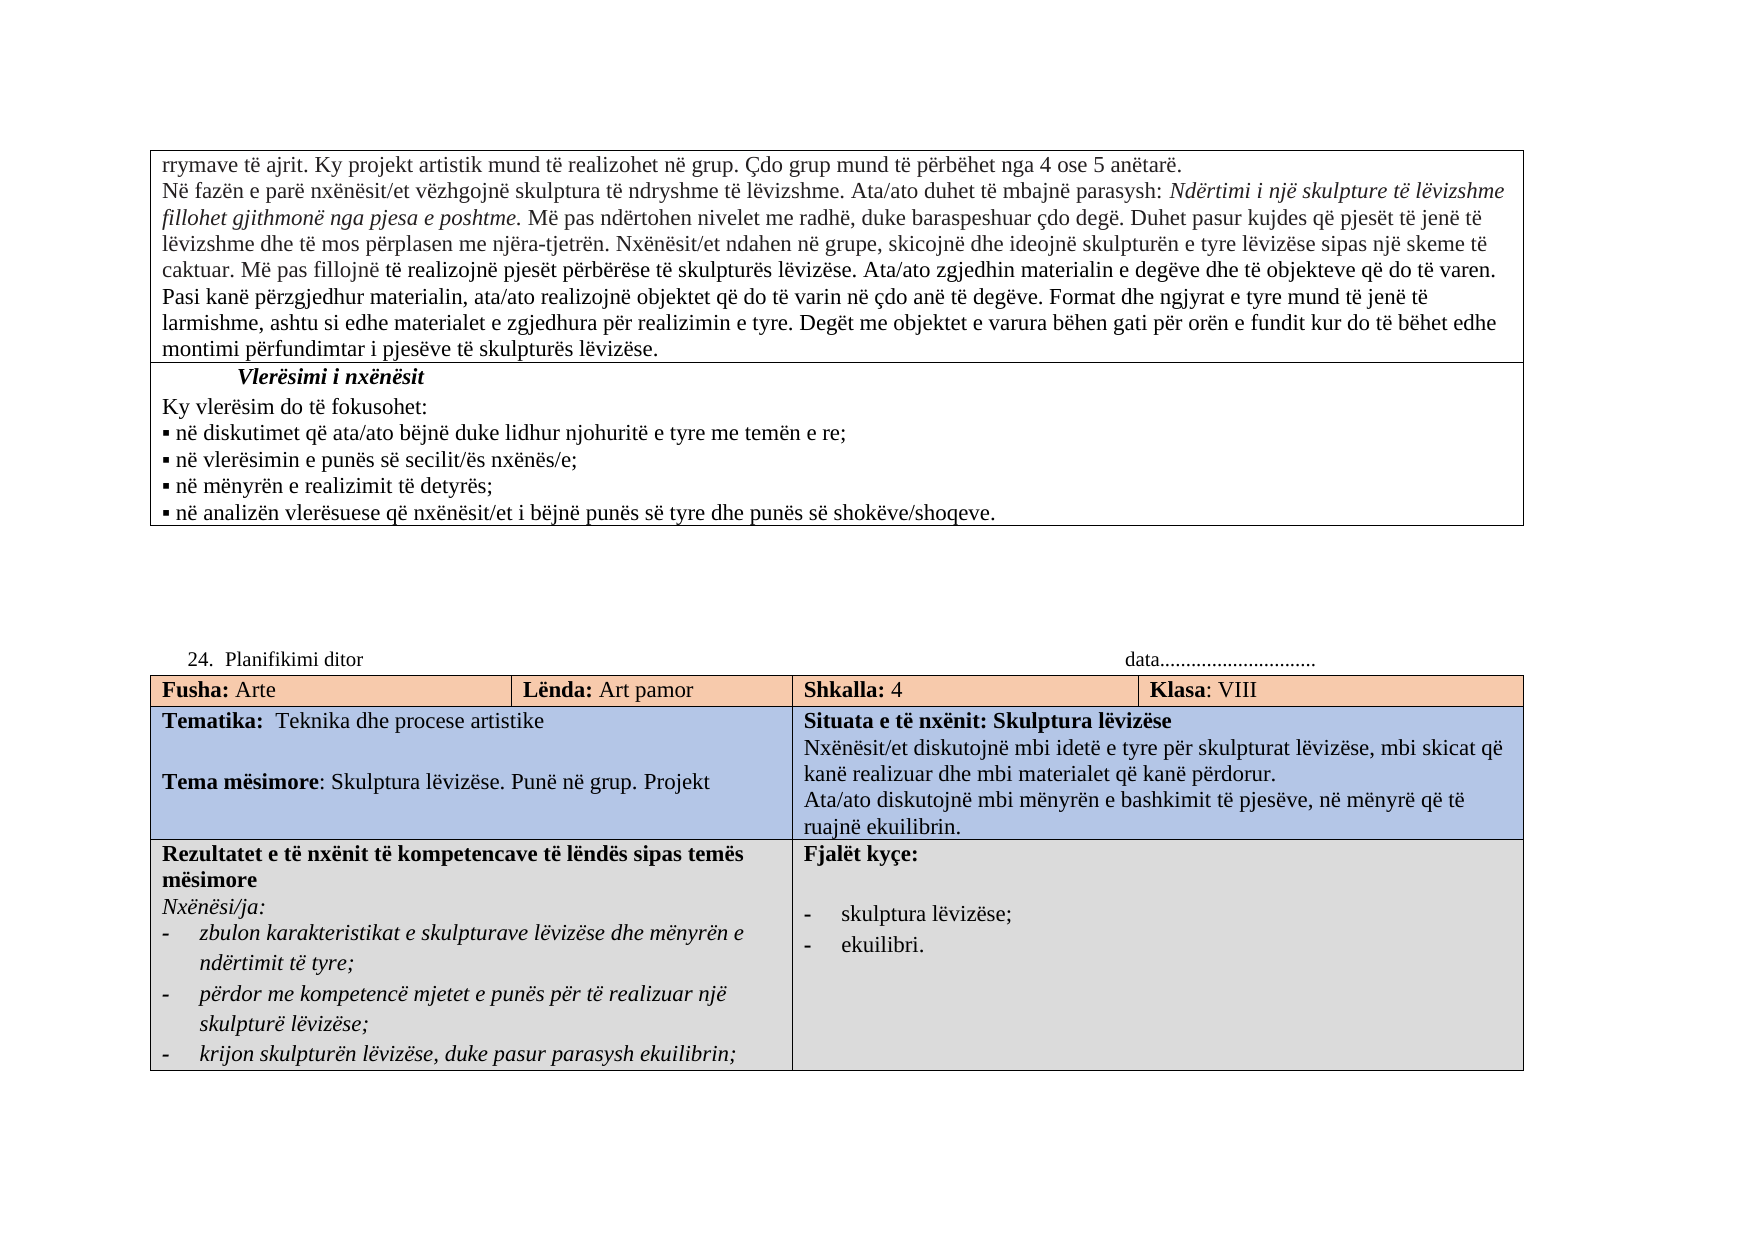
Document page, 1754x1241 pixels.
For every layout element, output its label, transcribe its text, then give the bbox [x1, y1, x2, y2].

table_header Klasa: VIII [1139, 676, 1523, 706]
list Planifikimi ditor data.............................. [187, 647, 1604, 671]
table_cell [151, 840, 792, 1070]
table_cell Vlerësimi i nxënësit Ky vlerësim do të fokusohet: ▪ në diskutimet që ata/ato bëjnë duke lidhur njohuritë e tyre me temën e re; ▪ në vlerësimin e punës së secilit/ës nxënës/e; ▪ në mënyrën e realizimit të detyrës; ▪ në analizën vlerësuese që nxënësit/et i bëjnë punës së tyre dhe punës së shokëve/shoqeve. [151, 363, 1523, 525]
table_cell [151, 151, 1523, 362]
table_header Lënda: Art pamor [512, 676, 792, 706]
table_cell Tematika: Teknika dhe procese artistike Tema mësimore: Skulptura lëvizëse. Punë në grup. Projekt [151, 707, 792, 839]
table_header Shkalla: 4 [793, 676, 1138, 706]
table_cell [793, 840, 1523, 1070]
table_header Fusha: Arte [151, 676, 511, 706]
table_cell Situata e të nxënit: Skulptura lëvizëse Nxënësit/et diskutojnë mbi idetë e tyre për skulpturat lëvizëse, mbi skicat që kanë realizuar dhe mbi materialet që kanë përdorur. Ata/ato diskutojnë mbi mënyrën e bashkimit të pjesëve, në mënyrë që të ruajnë ekuilibrin. [793, 707, 1523, 839]
